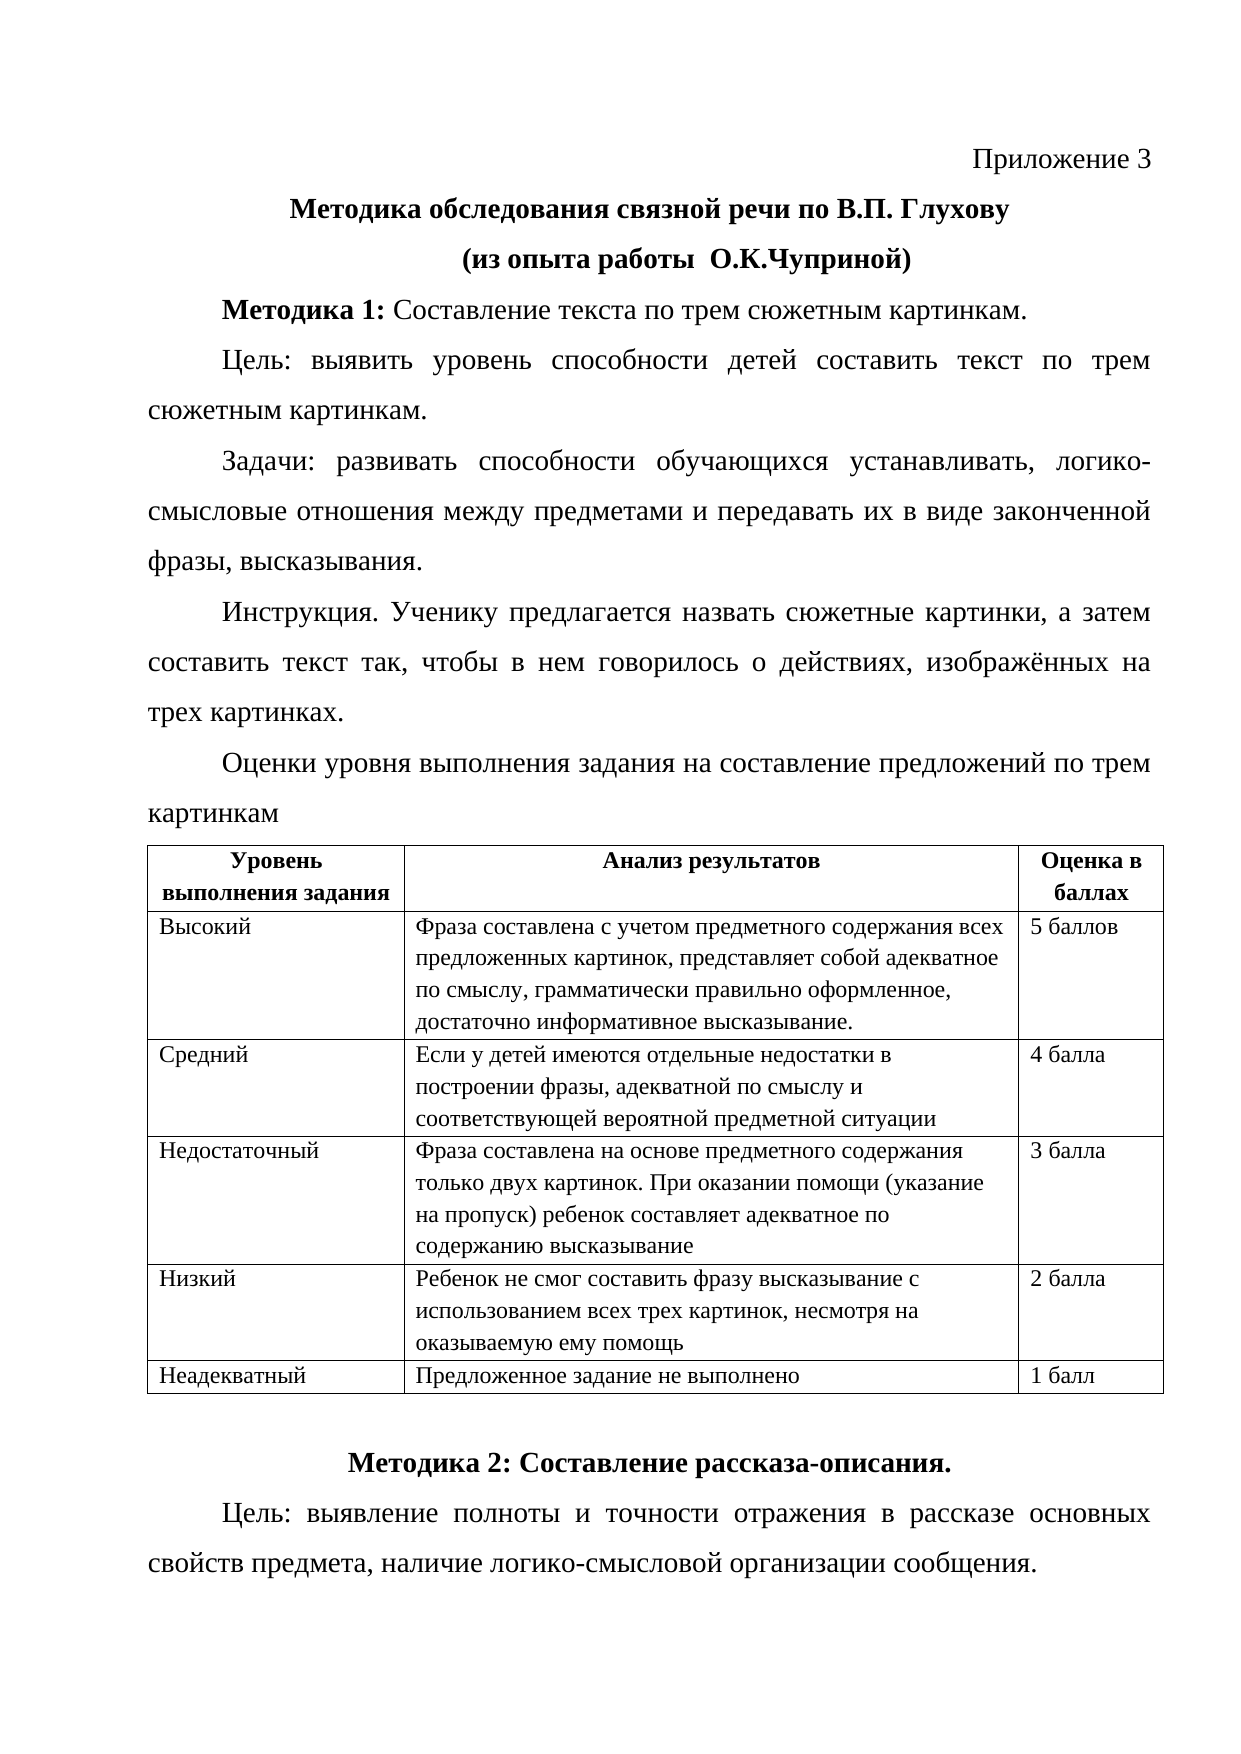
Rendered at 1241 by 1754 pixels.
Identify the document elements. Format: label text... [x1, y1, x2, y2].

table_cell Неадекватный [148, 1361, 404, 1393]
table_header Уровень выполнения задания [148, 846, 404, 911]
text Цель: выявить уровень способности детей составить текст по трем сюжетным картинкам. [148, 342, 1152, 426]
text Методика 2: Составление рассказа-описания. [148, 1445, 1152, 1478]
table_cell Фраза составлена с учетом предметного содержания всех предложенных картинок, представляет собой адекватное по смыслу, грамматически правильно оформленное, достаточно информативное высказывание. [405, 912, 1018, 1039]
table_cell Предложенное задание не выполнено [405, 1361, 1018, 1393]
table_header Анализ результатов [405, 846, 1018, 911]
table_cell 5 баллов [1019, 912, 1163, 1039]
text Приложение 3 [148, 141, 1152, 174]
text Инструкция. Ученику предлагается назвать сюжетные картинки, а затем составить текст так, чтобы в нем говорилось о действиях, изображённых на трех картинках. [148, 594, 1152, 728]
text Задачи: развивать способности обучающихся устанавливать, логико-смысловые отношения между предметами и передавать их в виде законченной фразы, высказывания. [148, 443, 1152, 577]
text (из опыта работы О.К.Чуприной) [148, 242, 1152, 275]
table_header Оценка в баллах [1019, 846, 1163, 911]
text Оценки уровня выполнения задания на составление предложений по трем картинкам [148, 745, 1152, 828]
table_cell Недостаточный [148, 1137, 404, 1263]
table_cell Если у детей имеются отдельные недостатки в построении фразы, адекватной по смыслу и соответствующей вероятной предметной ситуации [405, 1040, 1018, 1136]
table_cell 1 балл [1019, 1361, 1163, 1393]
table_cell Низкий [148, 1265, 404, 1360]
text Цель: выявление полноты и точности отражения в рассказе основных свойств предмета, наличие логико-смысловой организации сообщения. [148, 1495, 1152, 1579]
table_cell Ребенок не смог составить фразу высказывание с использованием всех трех картинок, несмотря на оказываемую ему помощь [405, 1265, 1018, 1360]
table_cell 3 балла [1019, 1137, 1163, 1263]
text Методика 1: Составление текста по трем сюжетным картинкам. [148, 292, 1152, 325]
table_cell 4 балла [1019, 1040, 1163, 1136]
table_cell Высокий [148, 912, 404, 1039]
text Методика обследования связной речи по В.П. Глухову [148, 191, 1152, 225]
table_cell 2 балла [1019, 1265, 1163, 1360]
table_cell Средний [148, 1040, 404, 1136]
table_cell Фраза составлена на основе предметного содержания только двух картинок. При оказании помощи (указание на пропуск) ребенок составляет адекватное по содержанию высказывание [405, 1137, 1018, 1263]
